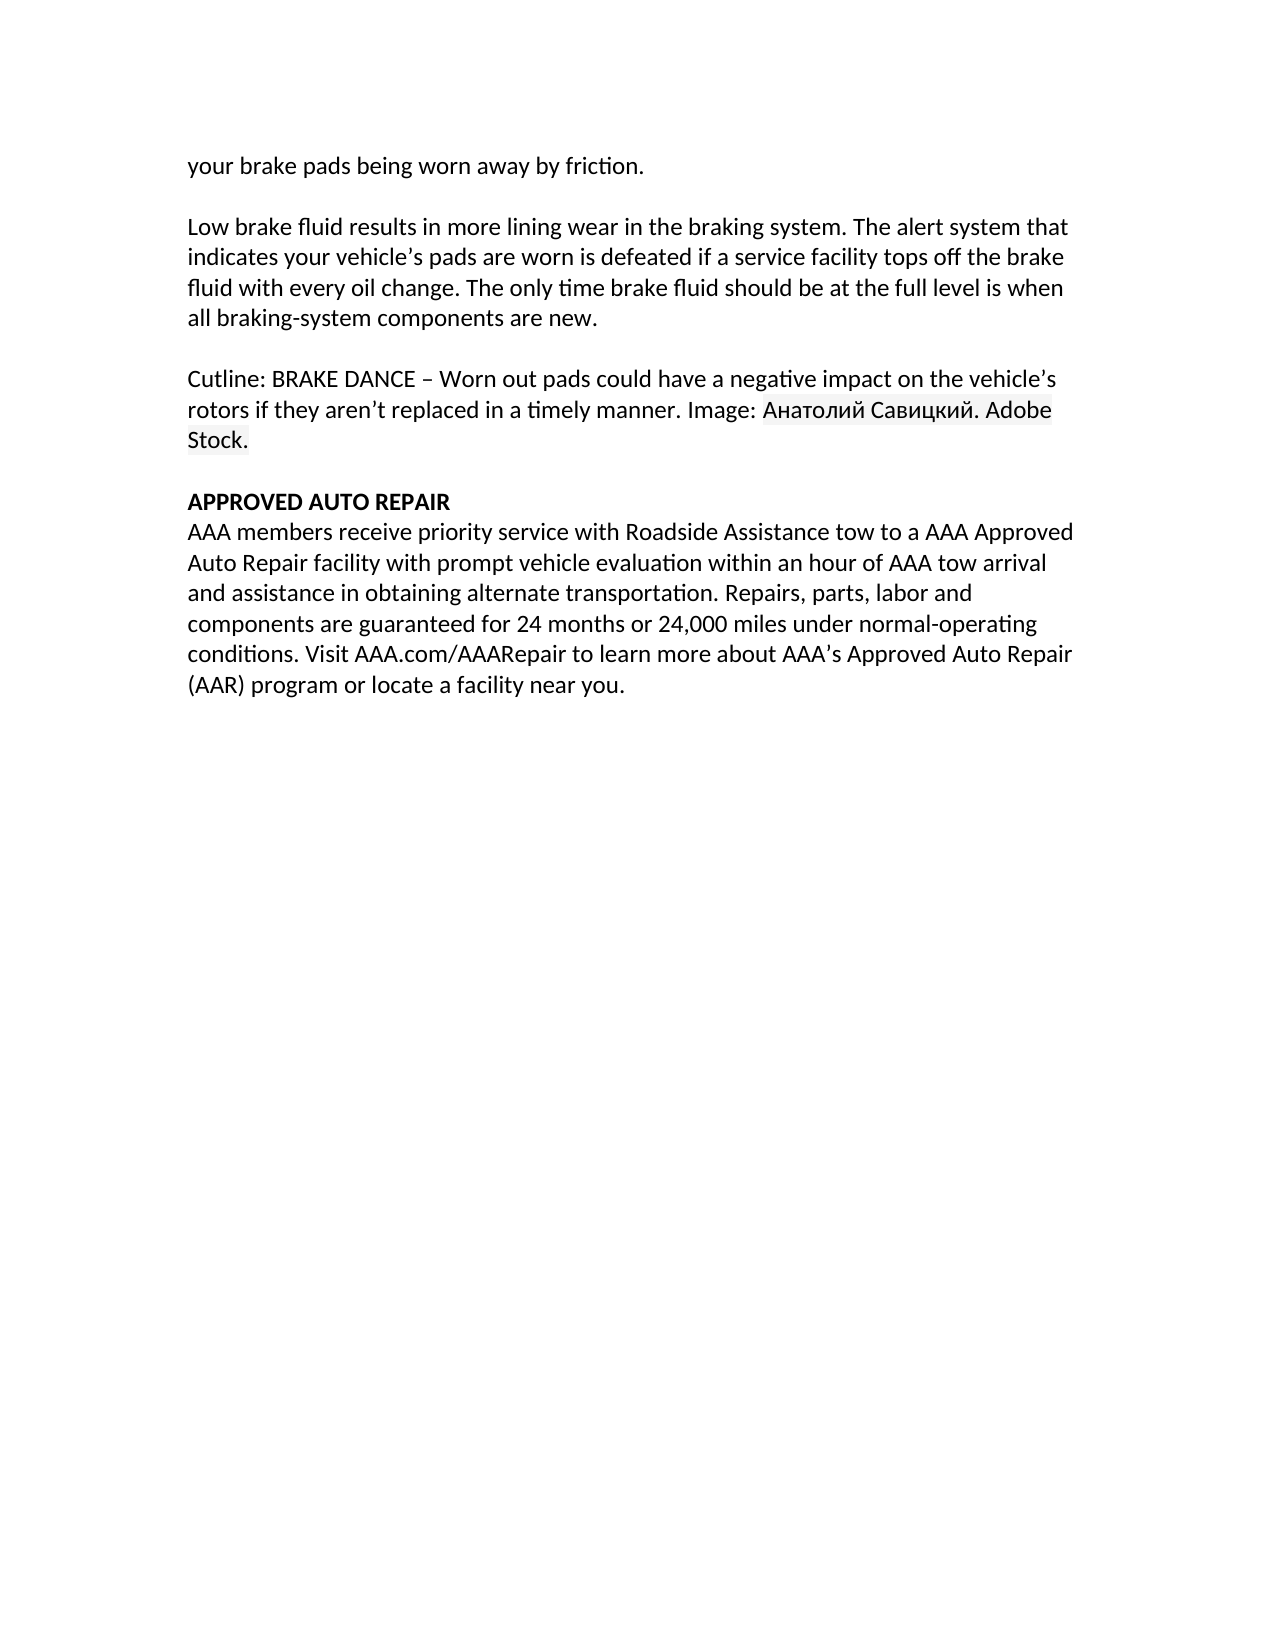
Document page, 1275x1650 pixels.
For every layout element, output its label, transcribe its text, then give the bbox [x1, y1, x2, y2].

text Low brake fluid results in more lining wear in the braking system. The alert system that indicates your vehicle’s pads are worn is defeated if a service facility tops off the brake fluid with every oil change. The only time brake fluid should be at the full level is when all braking-system components are new. [187, 211, 1087, 333]
text APPROVED AUTO REPAIR [187, 486, 1087, 516]
text Cutline: BRAKE DANCE – Worn out pads could have a negative impact on the vehicle’s rotors if they aren’t replaced in a timely manner. Image: Анатолий Савицкий. Adobe Stock. [187, 364, 1087, 455]
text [187, 150, 1087, 181]
text AAA members receive priority service with Roadside Assistance tow to a AAA Approved Auto Repair facility with prompt vehicle evaluation within an hour of AAA tow arrival and assistance in obtaining alternate transportation. Repairs, parts, labor and components are guaranteed for 24 months or 24,000 miles under normal-operating conditions. Visit AAA.com/AAARepair to learn more about AAA’s Approved Auto Repair (AAR) program or locate a facility near you. [187, 516, 1087, 699]
